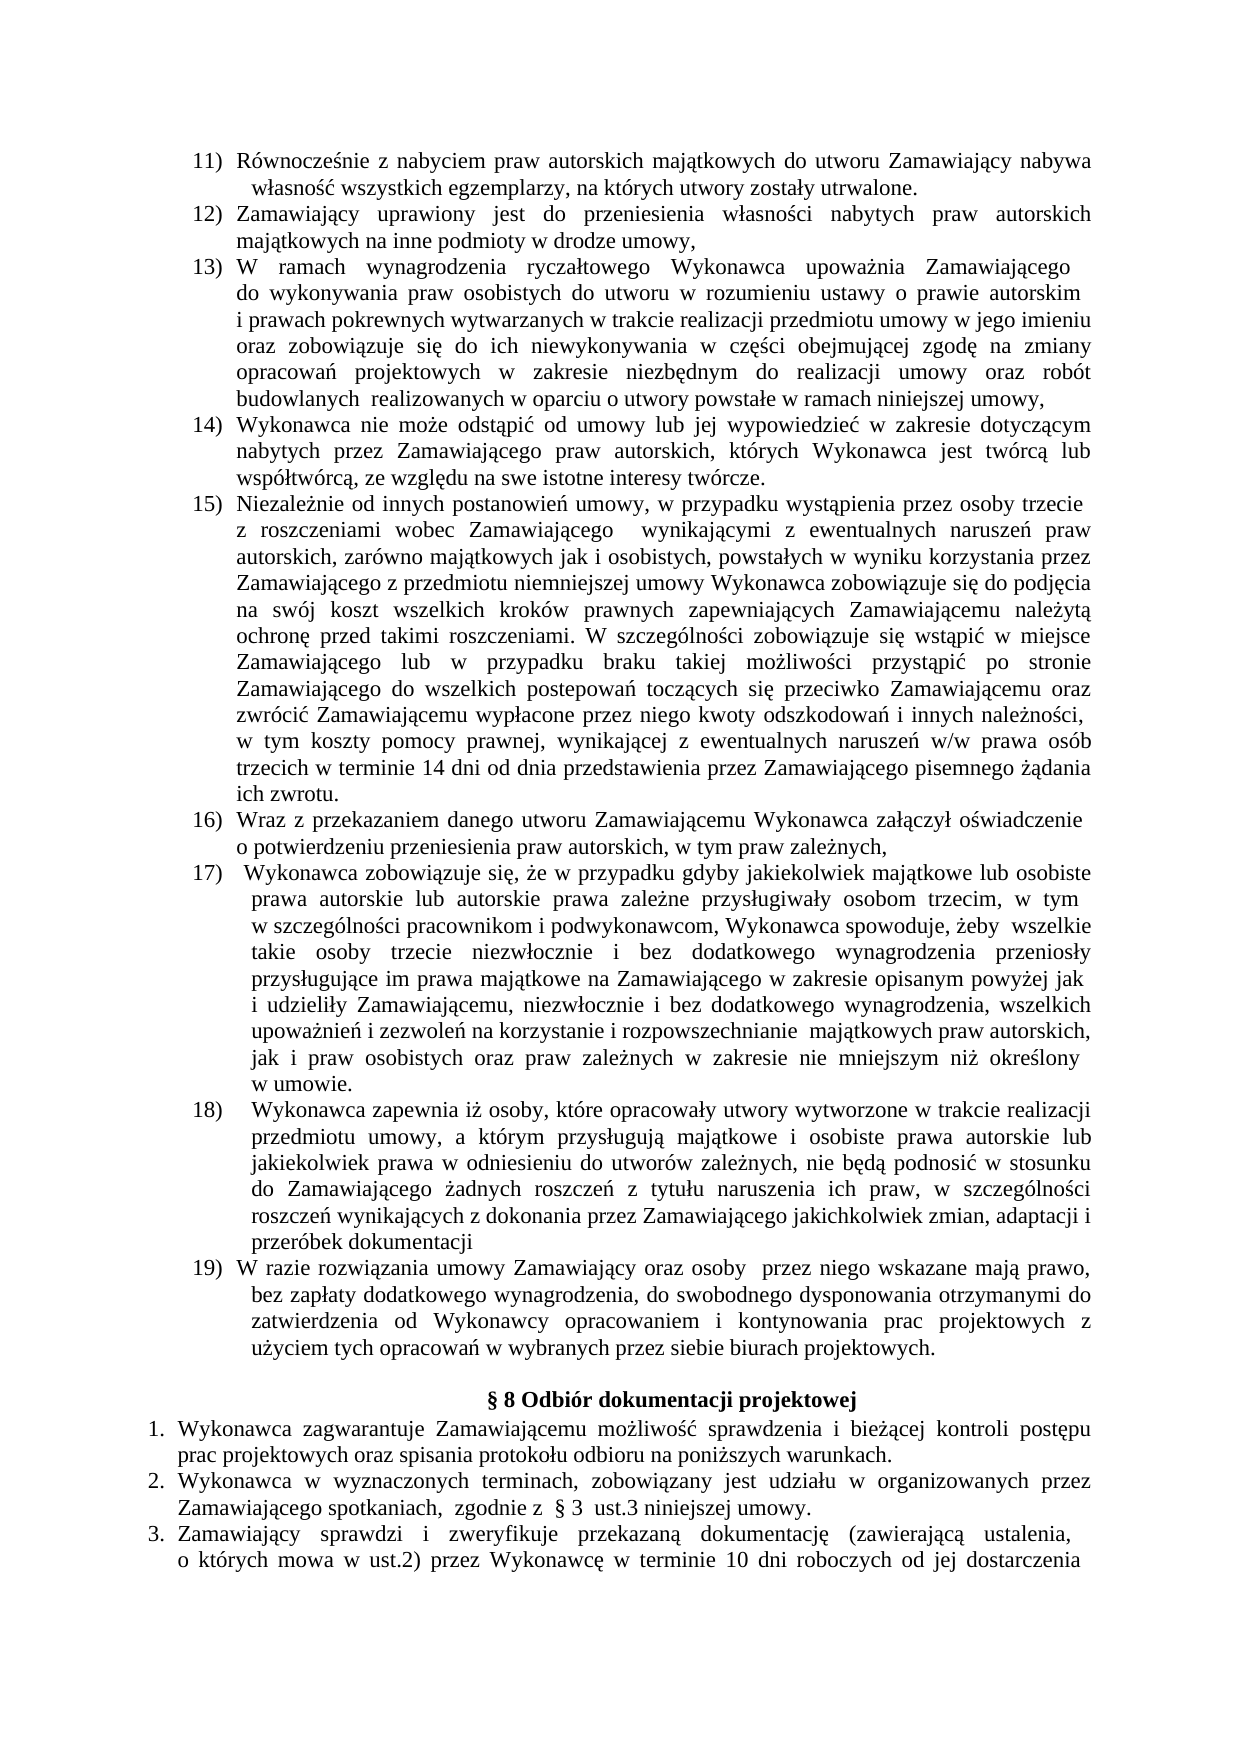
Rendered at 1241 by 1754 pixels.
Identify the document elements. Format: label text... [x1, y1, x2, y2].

list Niezależnie od innych postanowień umowy, w przypadku wystąpienia przez osoby trzecie z roszczeniami wobec Zamawiającego wynikającymi z ewentualnych naruszeń praw autorskich, zarówno majątkowych jak i osobistych, powstałych w wyniku korzystania przez Zamawiającego z przedmiotu niemniejszej umowy Wykonawca zobowiązuje się do podjęcia na swój koszt wszelkich kroków prawnych zapewniających Zamawiającemu należytą ochronę przed takimi roszczeniami. W szczególności zobowiązuje się wstąpić w miejsce Zamawiającego lub w przypadku braku takiej możliwości przystąpić po stronie Zamawiającego do wszelkich postepowań toczących się przeciwko Zamawiającemu oraz zwrócić Zamawiającemu wypłacone przez niego kwoty odszkodowań i innych należności, w tym koszty pomocy prawnej, wynikającej z ewentualnych naruszeń w/w prawa osób trzecich w terminie 14 dni od dnia przedstawienia przez Zamawiającego pisemnego żądania ich zwrotu. [192, 490, 1093, 806]
list Wykonawca nie może odstąpić od umowy lub jej wypowiedzieć w zakresie dotyczącym nabytych przez Zamawiającego praw autorskich, których Wykonawca jest twórcą lub współtwórcą, ze względu na swe istotne interesy twórcze. [192, 411, 1093, 490]
list Wykonawca zapewnia iż osoby, które opracowały utwory wytworzone w trakcie realizacji przedmiotu umowy, a którym przysługują majątkowe i osobiste prawa autorskie lub jakiekolwiek prawa w odniesieniu do utworów zależnych, nie będą podnosić w stosunku do Zamawiającego żadnych roszczeń z tytułu naruszenia ich praw, w szczególności roszczeń wynikających z dokonania przez Zamawiającego jakichkolwiek zmian, adaptacji i przeróbek dokumentacji [192, 1096, 1093, 1254]
list § 8 Odbiór dokumentacji projektowej [251, 1386, 1093, 1413]
list Wraz z przekazaniem danego utworu Zamawiającemu Wykonawca załączył oświadczenie o potwierdzeniu przeniesienia praw autorskich, w tym praw zależnych, [192, 806, 1093, 859]
list Wykonawca zobowiązuje się, że w przypadku gdyby jakiekolwiek majątkowe lub osobiste prawa autorskie lub autorskie prawa zależne przysługiwały osobom trzecim, w tym w szczególności pracownikom i podwykonawcom, Wykonawca spowoduje, żeby wszelkie takie osoby trzecie niezwłocznie i bez dodatkowego wynagrodzenia przeniosły przysługujące im prawa majątkowe na Zamawiającego w zakresie opisanym powyżej jak i udzieliły Zamawiającemu, niezwłocznie i bez dodatkowego wynagrodzenia, wszelkich upoważnień i zezwoleń na korzystanie i rozpowszechnianie majątkowych praw autorskich, jak i praw osobistych oraz praw zależnych w zakresie nie mniejszym niż określony w umowie. [192, 859, 1093, 1096]
list Wykonawca w wyznaczonych terminach, zobowiązany jest udziału w organizowanych przez Zamawiającego spotkaniach, zgodnie z § 3 ust.3 niniejszej umowy. [148, 1467, 1093, 1520]
list W ramach wynagrodzenia ryczałtowego Wykonawca upoważnia Zamawiającego do wykonywania praw osobistych do utworu w rozumieniu ustawy o prawie autorskim i prawach pokrewnych wytwarzanych w trakcie realizacji przedmiotu umowy w jego imieniu oraz zobowiązuje się do ich niewykonywania w części obejmującej zgodę na zmiany opracowań projektowych w zakresie niezbędnym do realizacji umowy oraz robót budowlanych realizowanych w oparciu o utwory powstałe w ramach niniejszej umowy, [192, 253, 1093, 411]
list Wykonawca zagwarantuje Zamawiającemu możliwość sprawdzenia i bieżącej kontroli postępu prac projektowych oraz spisania protokołu odbioru na poniższych warunkach. [148, 1415, 1093, 1467]
list Równocześnie z nabyciem praw autorskich majątkowych do utworu Zamawiający nabywa własność wszystkich egzemplarzy, na których utwory zostały utrwalone. [192, 148, 1093, 200]
list W razie rozwiązania umowy Zamawiający oraz osoby przez niego wskazane mają prawo, bez zapłaty dodatkowego wynagrodzenia, do swobodnego dysponowania otrzymanymi do zatwierdzenia od Wykonawcy opracowaniem i kontynowania prac projektowych z użyciem tych opracowań w wybranych przez siebie biurach projektowych. [192, 1254, 1093, 1360]
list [148, 1520, 1093, 1573]
list Zamawiający uprawiony jest do przeniesienia własności nabytych praw autorskich majątkowych na inne podmioty w drodze umowy, [192, 200, 1093, 253]
